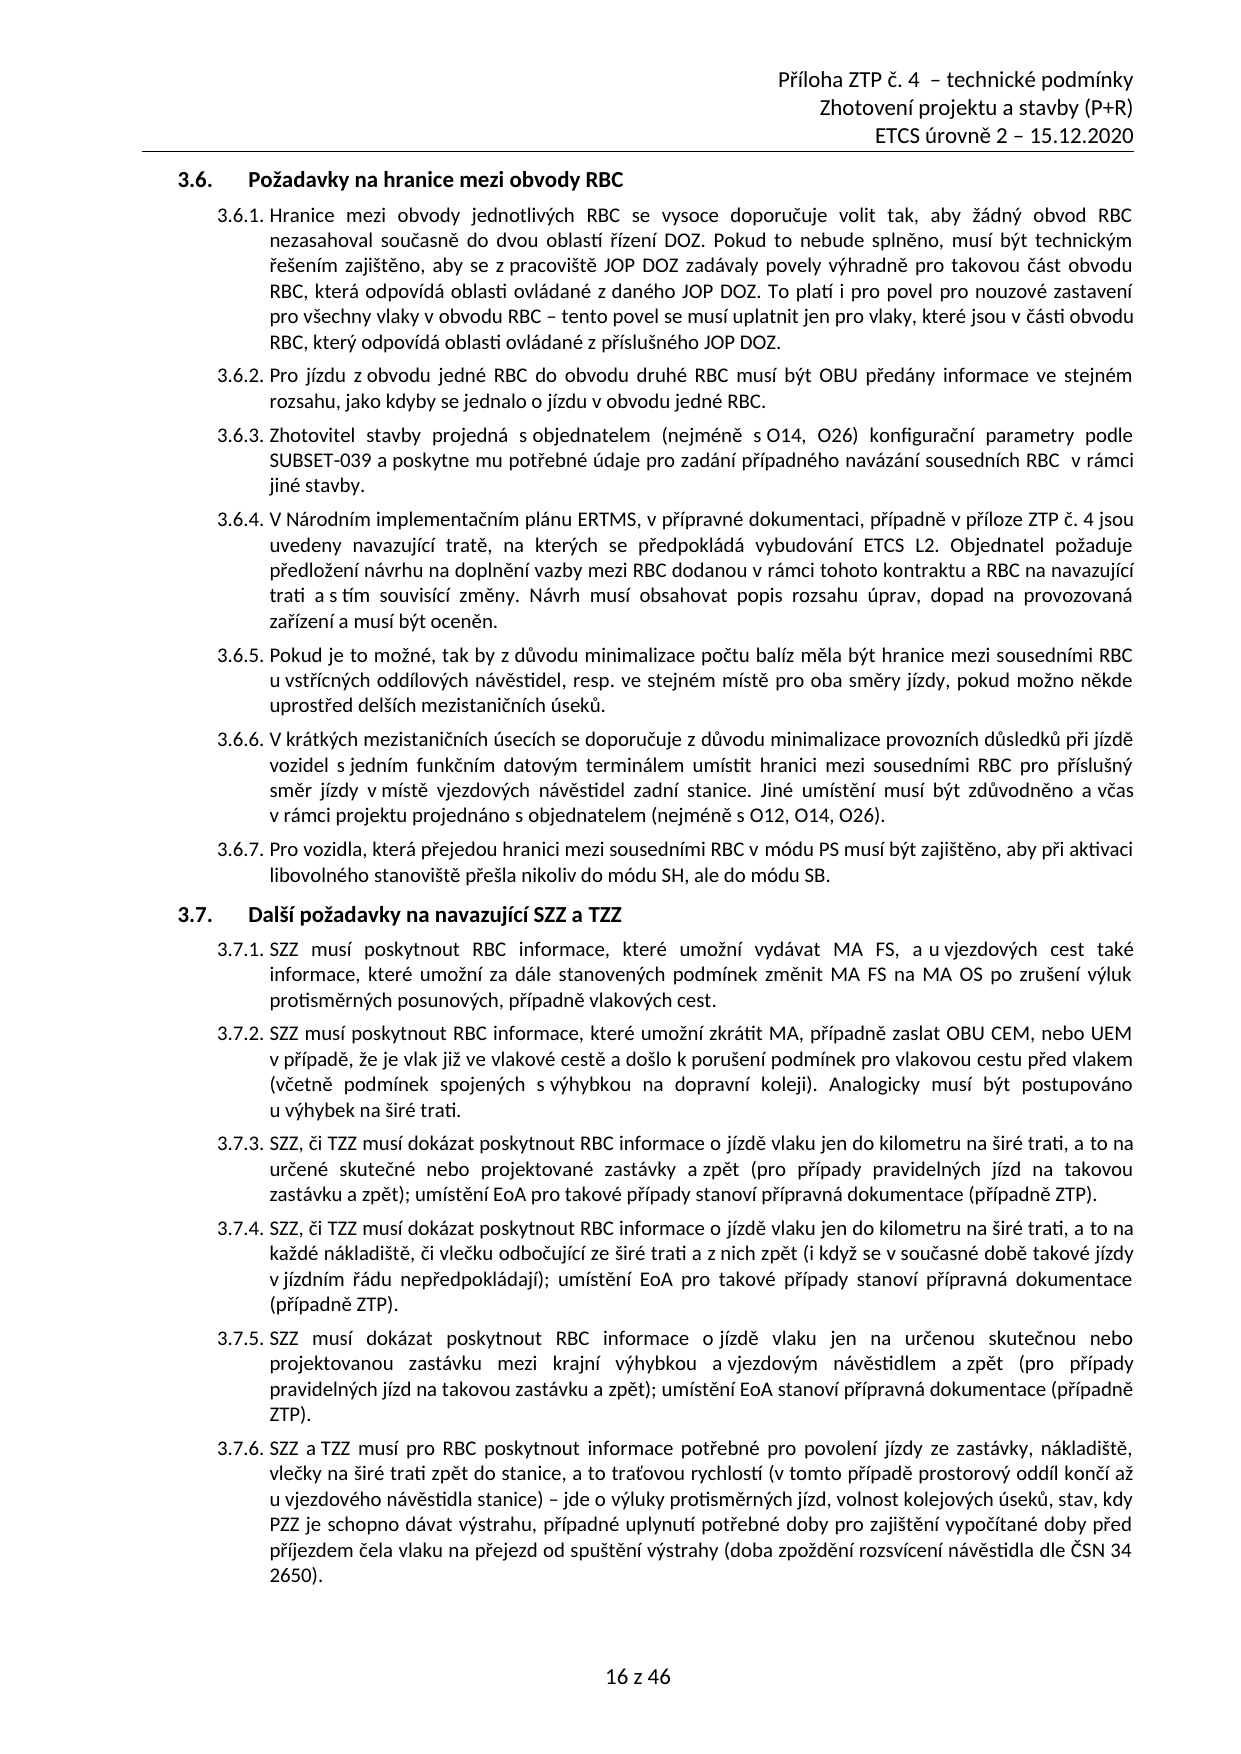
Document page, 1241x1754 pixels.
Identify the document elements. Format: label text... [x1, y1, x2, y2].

text Požadavky na hranice mezi obvody RBC [177, 165, 1134, 193]
text Pro vozidla, která přejedou hranici mezi sousedními RBC v módu PS musí být zajištěno, aby při aktivaci libovolného stanoviště přešla nikoliv do módu SH, ale do módu SB. [217, 836, 1134, 887]
text Další požadavky na navazující SZZ a TZZ [177, 900, 1134, 928]
text Hranice mezi obvody jednotlivých RBC se vysoce doporučuje volit tak, aby žádný obvod RBC nezasahoval současně do dvou oblastí řízení DOZ. Pokud to nebude splněno, musí být technickým řešením zajištěno, aby se z pracoviště JOP DOZ zadávaly povely výhradně pro takovou část obvodu RBC, která odpovídá oblasti ovládané z daného JOP DOZ. To platí i pro povel pro nouzové zastavení pro všechny vlaky v obvodu RBC – tento povel se musí uplatnit jen pro vlaky, které jsou v části obvodu RBC, který odpovídá oblasti ovládané z příslušného JOP DOZ. [217, 202, 1134, 354]
text Pokud je to možné, tak by z důvodu minimalizace počtu balíz měla být hranice mezi sousedními RBC u vstřícných oddílových návěstidel, resp. ve stejném místě pro oba směry jízdy, pokud možno někde uprostřed delších mezistaničních úseků. [217, 642, 1134, 718]
text SZZ musí poskytnout RBC informace, které umožní zkrátit MA, případně zaslat OBU CEM, nebo UEM v případě, že je vlak již ve vlakové cestě a došlo k porušení podmínek pro vlakovou cestu před vlakem (včetně podmínek spojených s výhybkou na dopravní koleji). Analogicky musí být postupováno u výhybek na širé trati. [217, 1021, 1134, 1122]
text SZZ a TZZ musí pro RBC poskytnout informace potřebné pro povolení jízdy ze zastávky, nákladiště, vlečky na širé trati zpět do stanice, a to traťovou rychlostí (v tomto případě prostorový oddíl končí až u vjezdového návěstidla stanice) – jde o výluky protisměrných jízd, volnost kolejových úseků, stav, kdy PZZ je schopno dávat výstrahu, případné uplynutí potřebné doby pro zajištění vypočítané doby před příjezdem čela vlaku na přejezd od spuštění výstrahy (doba zpoždění rozsvícení návěstidla dle ČSN 34 2650). [217, 1435, 1134, 1588]
text V Národním implementačním plánu ERTMS, v přípravné dokumentaci, případně v příloze ZTP č. 4 jsou uvedeny navazující tratě, na kterých se předpokládá vybudování ETCS L2. Objednatel požaduje předložení návrhu na doplnění vazby mezi RBC dodanou v rámci tohoto kontraktu a RBC na navazující trati a s tím souvisící změny. Návrh musí obsahovat popis rozsahu úprav, dopad na provozovaná zařízení a musí být oceněn. [217, 506, 1134, 633]
text SZZ, či TZZ musí dokázat poskytnout RBC informace o jízdě vlaku jen do kilometru na širé trati, a to na každé nákladiště, či vlečku odbočující ze širé trati a z nich zpět (i když se v současné době takové jízdy v jízdním řádu nepředpokládají); umístění EoA pro takové případy stanoví přípravná dokumentace (případně ZTP). [217, 1215, 1134, 1317]
text Pro jízdu z obvodu jedné RBC do obvodu druhé RBC musí být OBU předány informace ve stejném rozsahu, jako kdyby se jednalo o jízdu v obvodu jedné RBC. [217, 363, 1134, 413]
text SZZ musí dokázat poskytnout RBC informace o jízdě vlaku jen na určenou skutečnou nebo projektovanou zastávku mezi krajní výhybkou a vjezdovým návěstidlem a zpět (pro případy pravidelných jízd na takovou zastávku a zpět); umístění EoA stanoví přípravná dokumentace (případně ZTP). [217, 1325, 1134, 1427]
text V krátkých mezistaničních úsecích se doporučuje z důvodu minimalizace provozních důsledků při jízdě vozidel s jedním funkčním datovým terminálem umístit hranici mezi sousedními RBC pro příslušný směr jízdy v místě vjezdových návěstidel zadní stanice. Jiné umístění musí být zdůvodněno a včas v rámci projektu projednáno s objednatelem (nejméně s O12, O14, O26). [217, 726, 1134, 828]
text Zhotovitel stavby projedná s objednatelem (nejméně s O14, O26) konfigurační parametry podle SUBSET-039 a poskytne mu potřebné údaje pro zadání případného navázání sousedních RBC v rámci jiné stavby. [217, 422, 1134, 498]
text SZZ, či TZZ musí dokázat poskytnout RBC informace o jízdě vlaku jen do kilometru na širé trati, a to na určené skutečné nebo projektované zastávky a zpět (pro případy pravidelných jízd na takovou zastávku a zpět); umístění EoA pro takové případy stanoví přípravná dokumentace (případně ZTP). [217, 1131, 1134, 1207]
text SZZ musí poskytnout RBC informace, které umožní vydávat MA FS, a u vjezdových cest také informace, které umožní za dále stanovených podmínek změnit MA FS na MA OS po zrušení výluk protisměrných posunových, případně vlakových cest. [217, 936, 1134, 1012]
